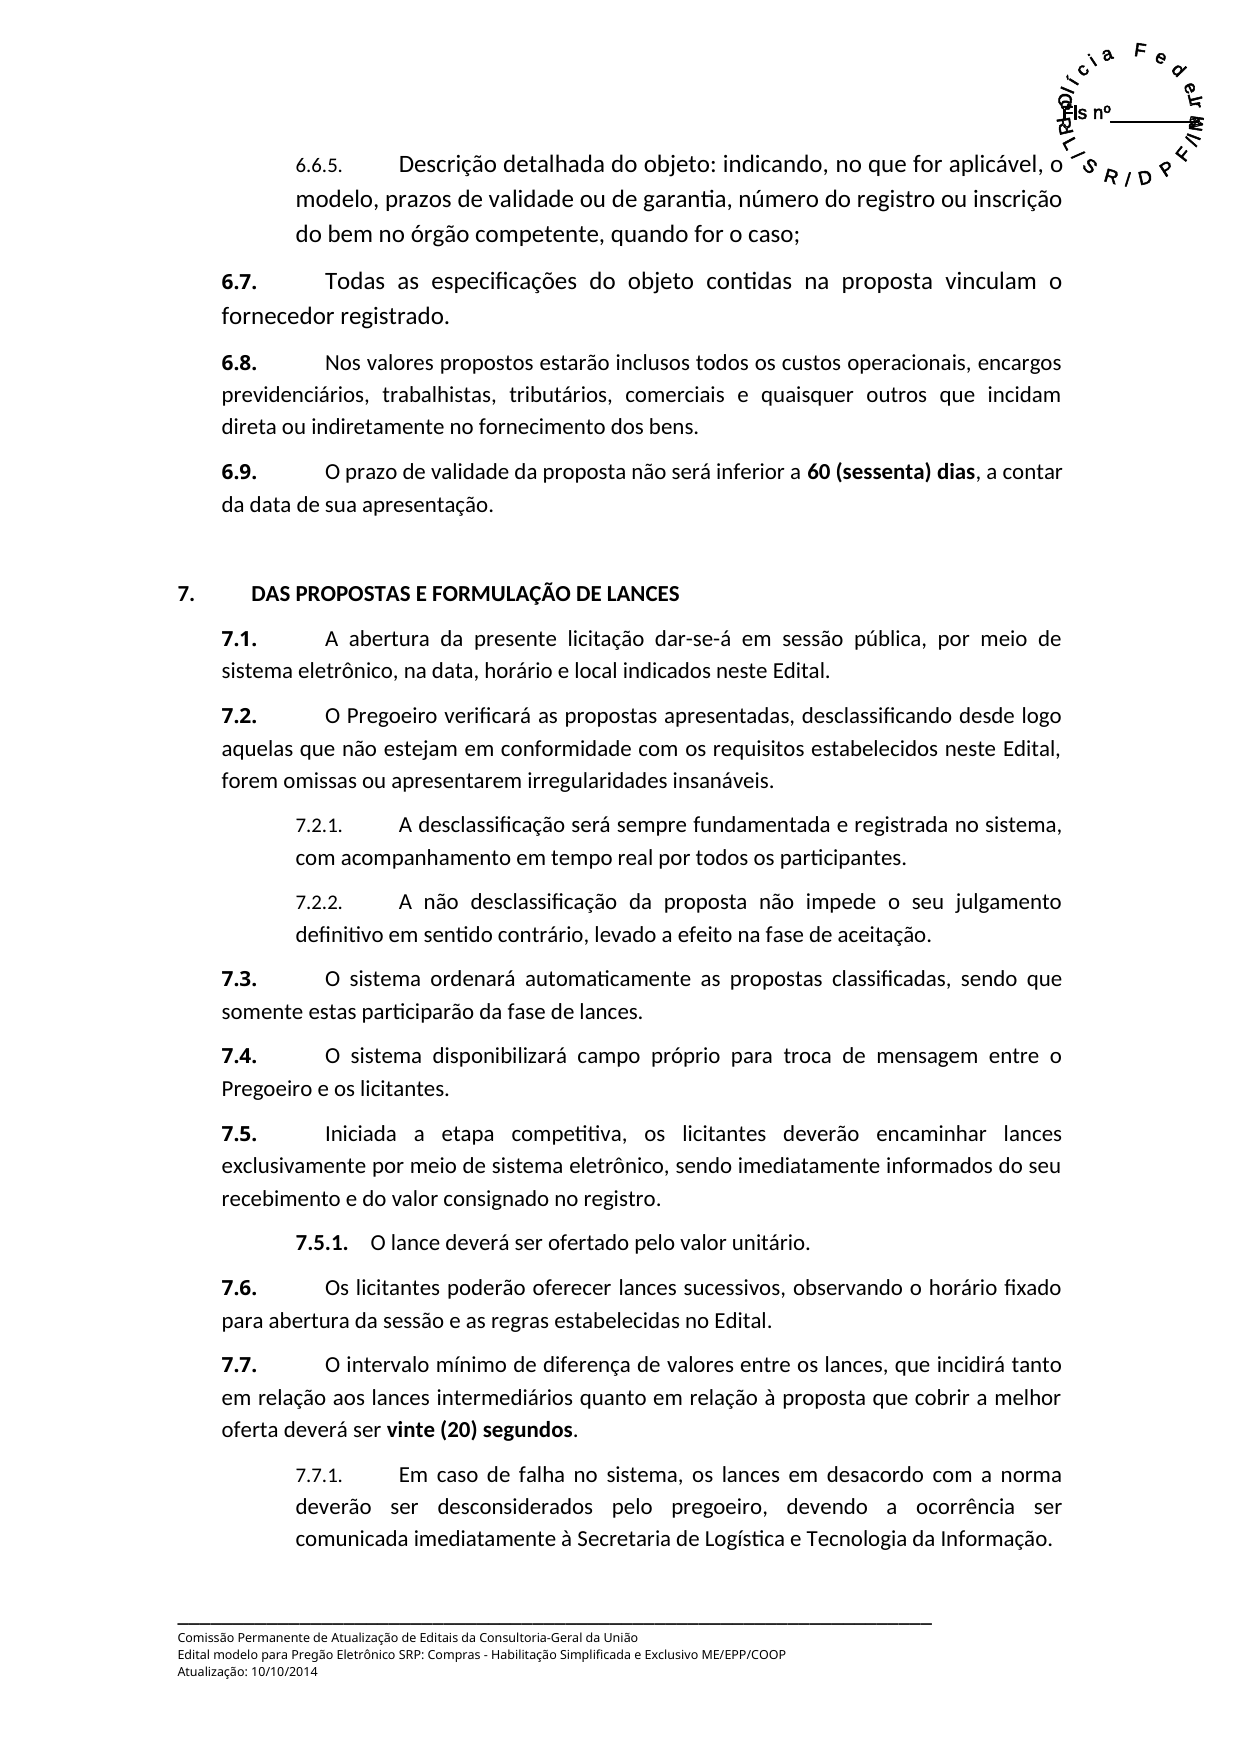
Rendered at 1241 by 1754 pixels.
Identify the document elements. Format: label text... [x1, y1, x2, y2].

list O sistema ordenará automaticamente as propostas classificadas, sendo que somente estas participarão da fase de lances. [221, 964, 1063, 1025]
list O sistema disponibilizará campo próprio para troca de mensagem entre o Pregoeiro e os licitantes. [221, 1042, 1063, 1102]
list A não desclassificação da proposta não impede o seu julgamento definitivo em sentido contrário, levado a efeito na fase de aceitação. [295, 887, 1063, 948]
list O intervalo mínimo de diferença de valores entre os lances, que incidirá tanto em relação aos lances intermediários quanto em relação à proposta que cobrir a melhor oferta deverá ser vinte (20) segundos. [221, 1350, 1063, 1443]
list Os licitantes poderão oferecer lances sucessivos, observando o horário fixado para abertura da sessão e as regras estabelecidas no Edital. [221, 1273, 1063, 1334]
list DAS PROPOSTAS E FORMULAÇÃO DE LANCES [177, 579, 1063, 607]
list O Pregoeiro verificará as propostas apresentadas, desclassificando desde logo aquelas que não estejam em conformidade com os requisitos estabelecidos neste Edital, forem omissas ou apresentarem irregularidades insanáveis. [221, 701, 1063, 794]
list Descrição detalhada do objeto: indicando, no que for aplicável, o modelo, prazos de validade ou de garantia, número do registro ou inscrição do bem no órgão competente, quando for o caso; [295, 148, 1063, 248]
list O prazo de validade da proposta não será inferior a 60 (sessenta) dias, a contar da data de sua apresentação. [221, 457, 1063, 518]
list Em caso de falha no sistema, os lances em desacordo com a norma deverão ser desconsiderados pelo pregoeiro, devendo a ocorrência ser comunicada imediatamente à Secretaria de Logística e Tecnologia da Informação. [295, 1460, 1063, 1552]
list A desclassificação será sempre fundamentada e registrada no sistema, com acompanhamento em tempo real por todos os participantes. [295, 811, 1063, 871]
list A abertura da presente licitação dar-se-á em sessão pública, por meio de sistema eletrônico, na data, horário e local indicados neste Edital. [221, 624, 1063, 684]
list Iniciada a etapa competitiva, os licitantes deverão encaminhar lances exclusivamente por meio de sistema eletrônico, sendo imediatamente informados do seu recebimento e do valor consignado no registro. [221, 1119, 1063, 1212]
list Todas as especificações do objeto contidas na proposta vinculam o fornecedor registrado. [221, 265, 1063, 331]
list O lance deverá ser ofertado pelo valor unitário. [295, 1228, 1063, 1256]
list Nos valores propostos estarão inclusos todos os custos operacionais, encargos previdenciários, trabalhistas, tributários, comerciais e quaisquer outros que incidam direta ou indiretamente no fornecimento dos bens. [221, 348, 1063, 441]
